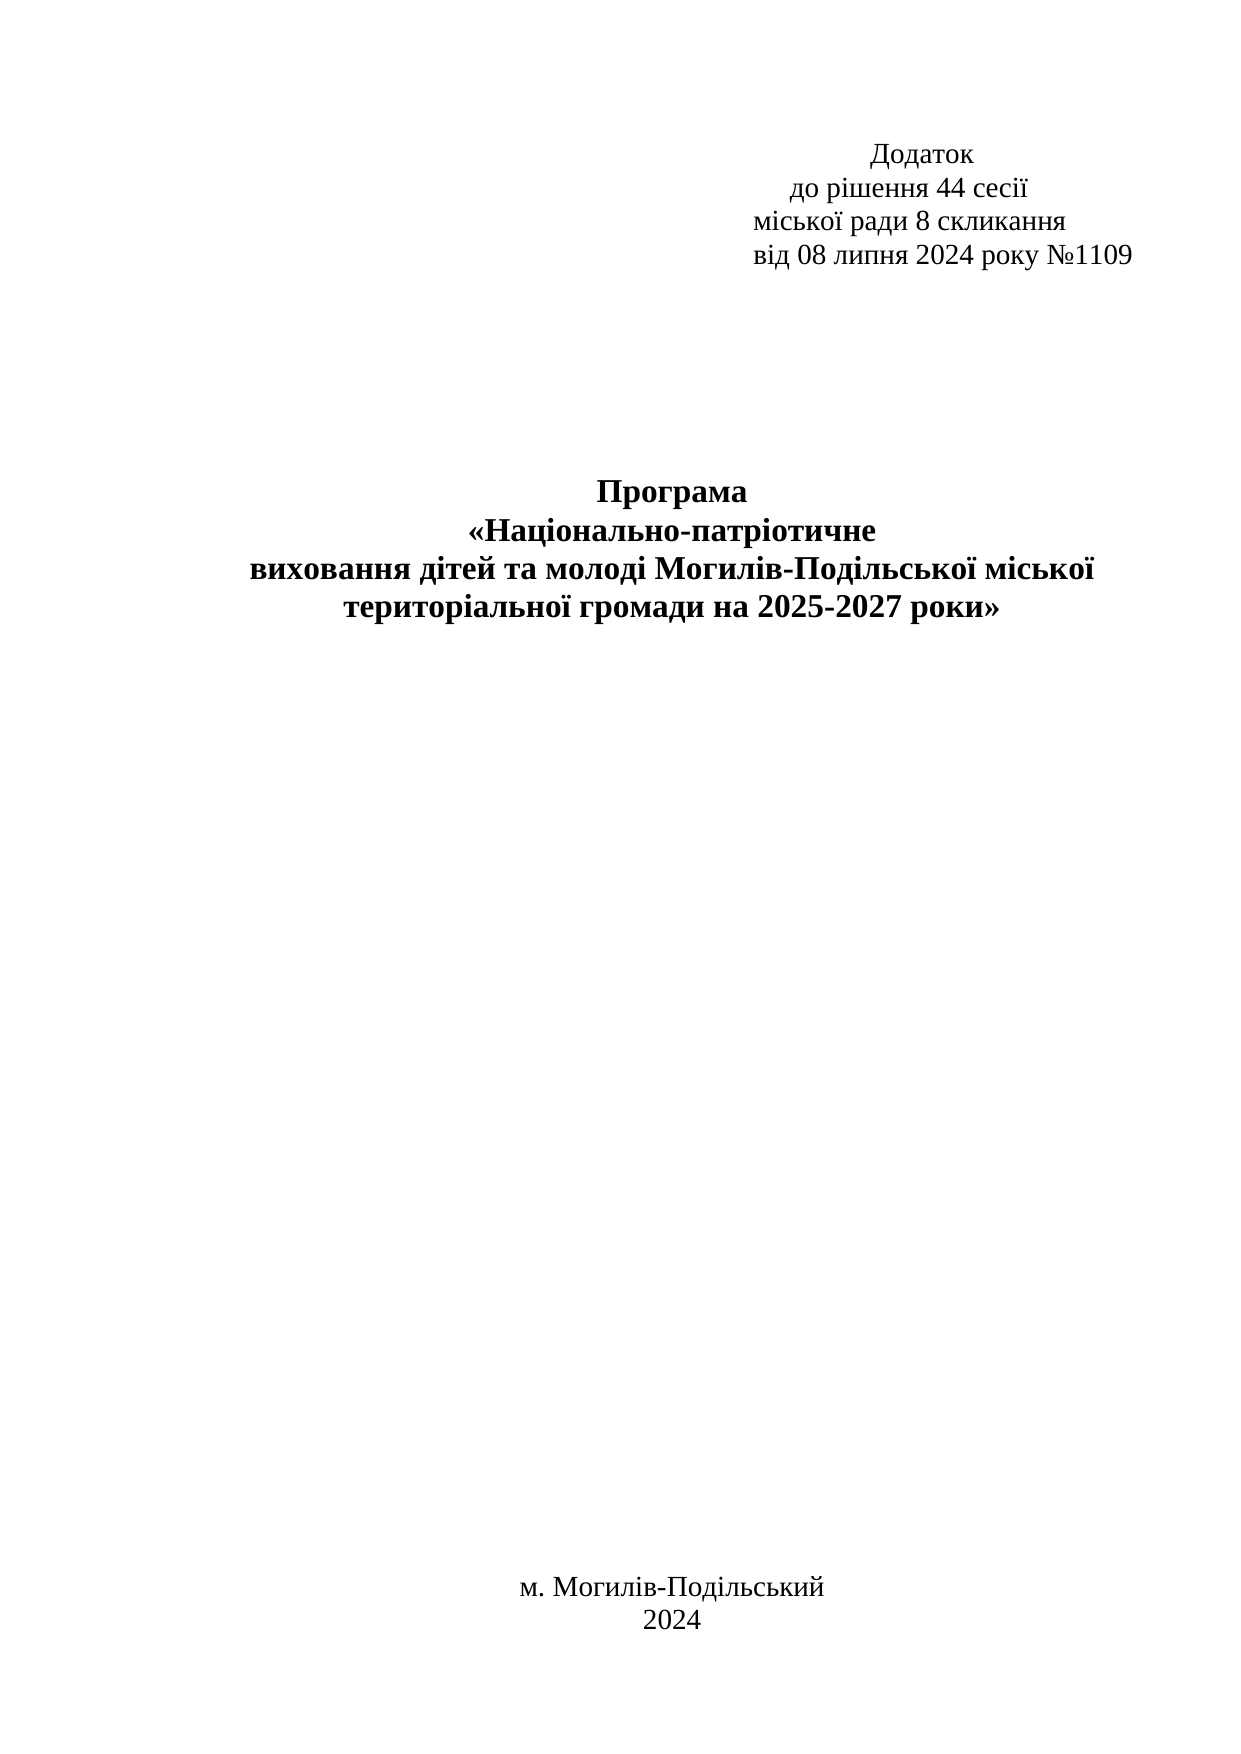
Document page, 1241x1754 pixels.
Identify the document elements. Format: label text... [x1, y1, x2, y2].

text 2024 [177, 1602, 1167, 1636]
text «Національно-патріотичне [177, 510, 1167, 548]
text Програма [177, 472, 1167, 510]
text Додаток [177, 136, 1167, 170]
text міської ради 8 скликання [177, 203, 1167, 237]
text від 08 липня 2024 року №1109 [177, 237, 1167, 270]
text м. Могилів-Подільський [177, 1569, 1167, 1602]
text до рішення 44 сесії [177, 170, 1167, 203]
text виховання дітей та молоді Могилів-Подільської міської територіальної громади на 2025-2027 роки» [177, 548, 1167, 625]
